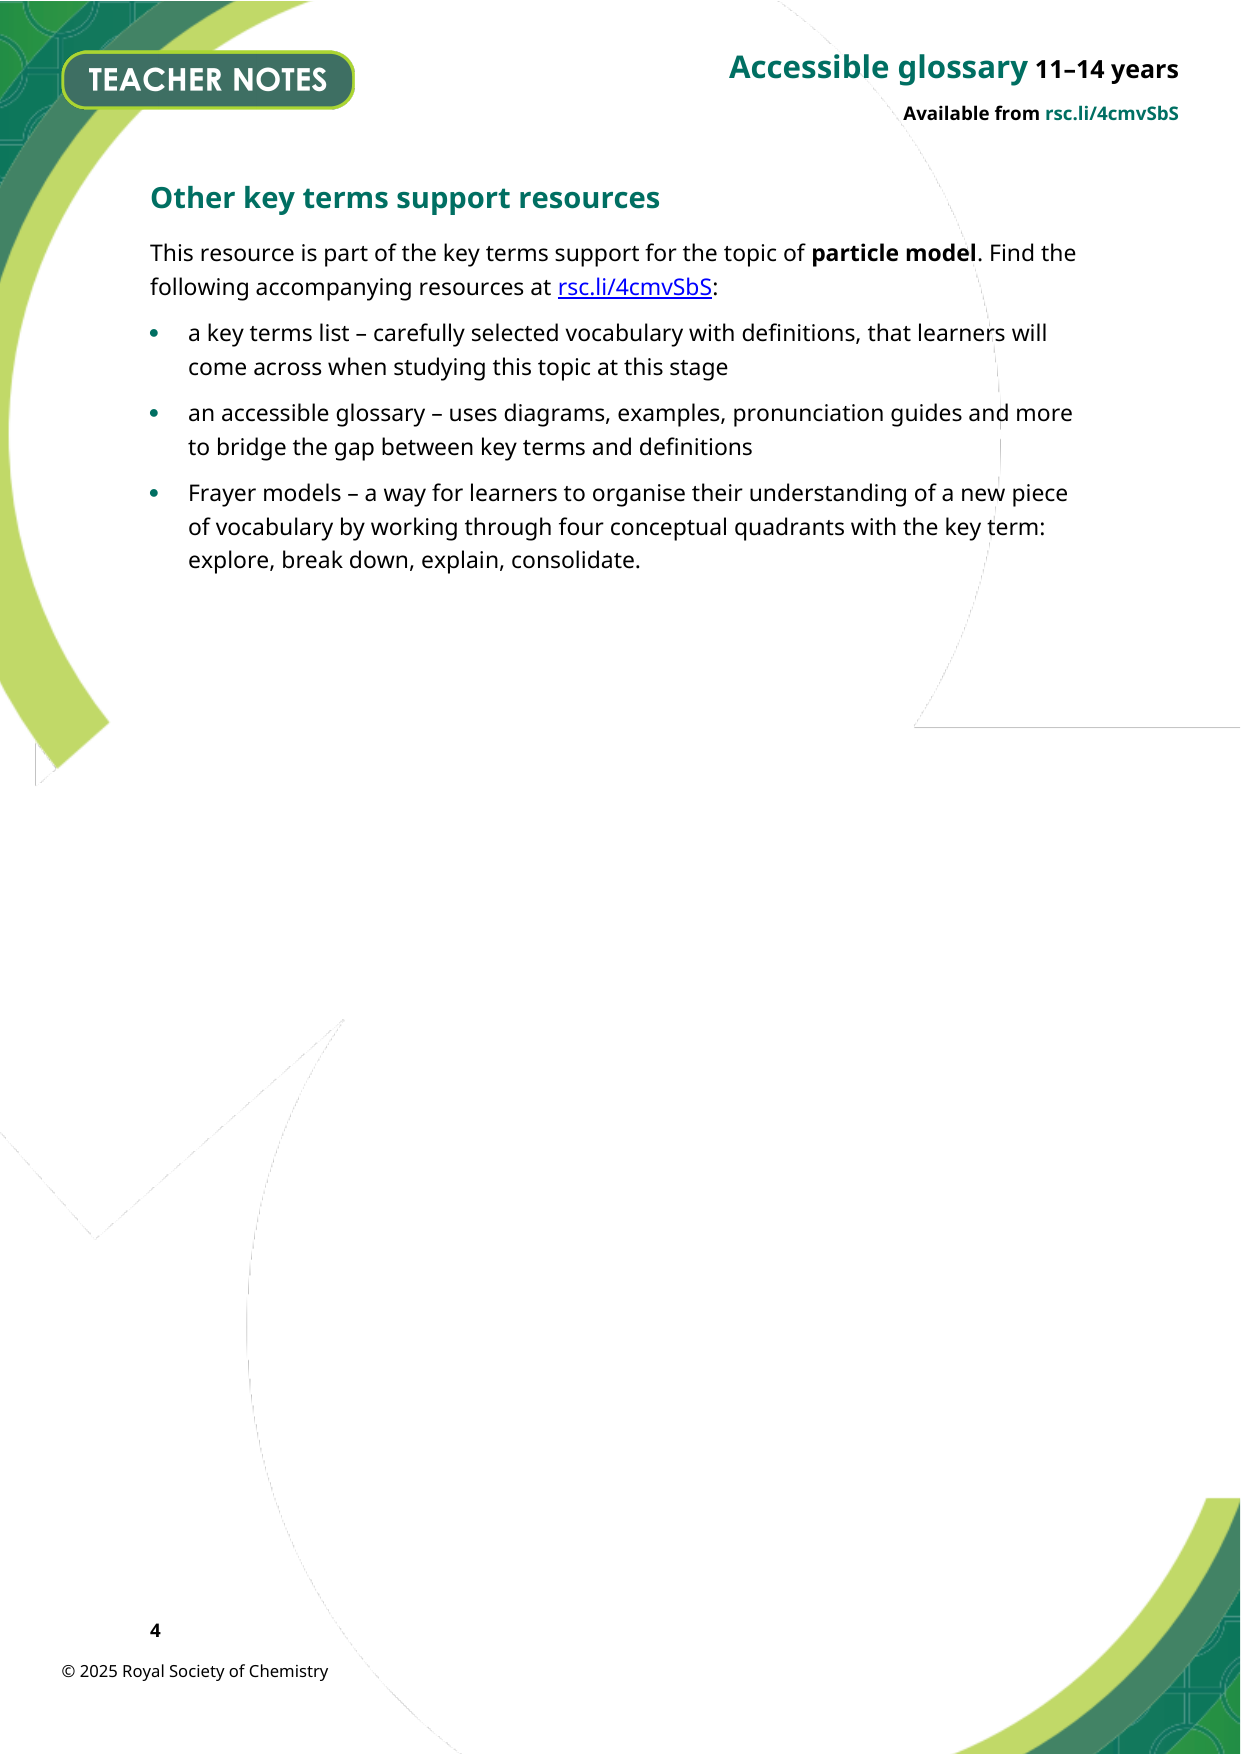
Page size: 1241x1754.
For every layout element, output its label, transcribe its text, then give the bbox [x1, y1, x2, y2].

list an accessible glossary – uses diagrams, examples, pronunciation guides and more to bridge the gap between key terms and definitions [150, 397, 1090, 462]
text This resource is part of the key terms support for the topic of particle model. Find the following accompanying resources at rsc.li/4cmvSbS: [150, 237, 1090, 302]
list Frayer models – a way for learners to organise their understanding of a new piece of vocabulary by working through four conceptual quadrants with the key term: explore, break down, explain, consolidate. [150, 477, 1090, 575]
picture [61, 50, 355, 110]
list a key terms list – carefully selected vocabulary with definitions, that learners will come across when studying this topic at this stage [150, 317, 1090, 382]
text Other key terms support resources [150, 177, 1090, 217]
